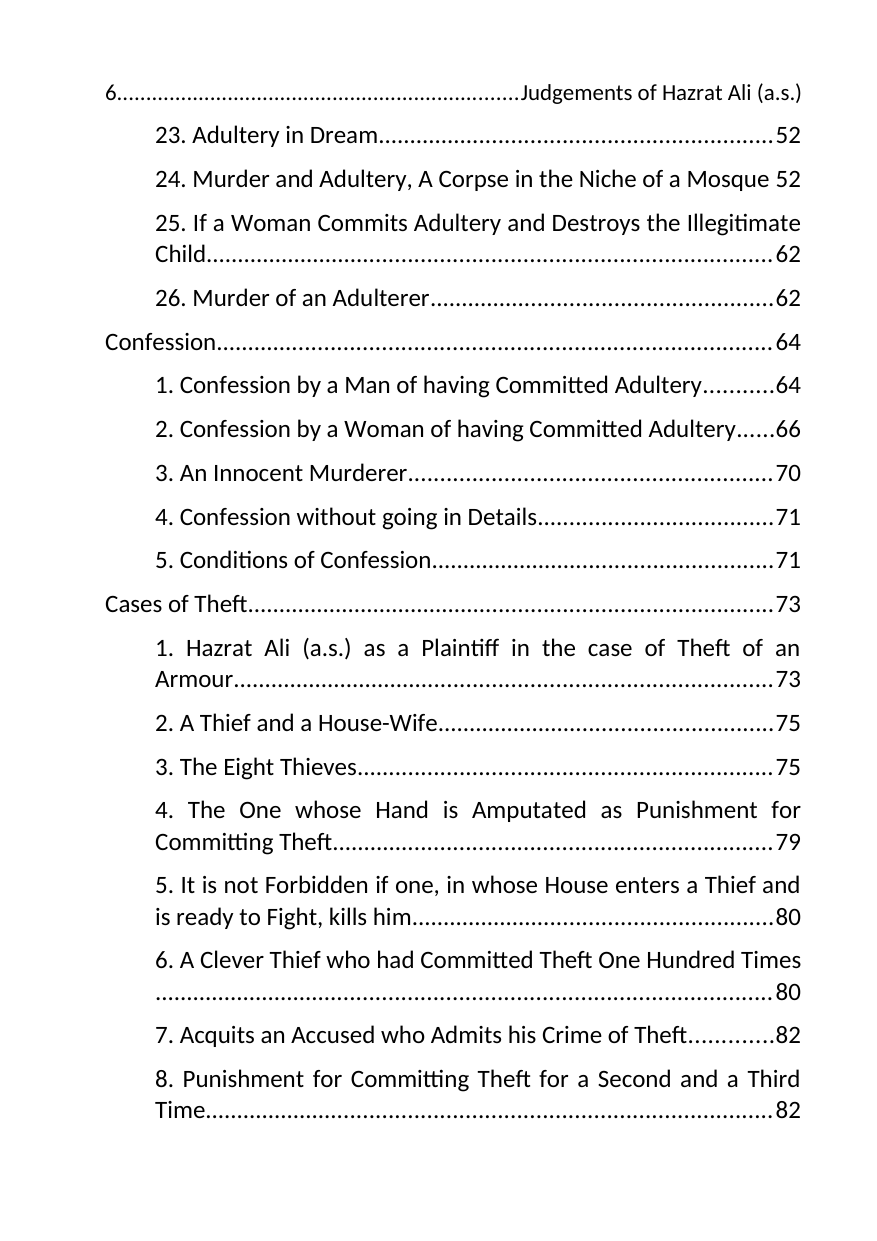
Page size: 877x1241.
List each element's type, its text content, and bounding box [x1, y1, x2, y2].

text 4. Confession without going in Details 71 [155, 500, 802, 531]
text 7. Acquits an Accused who Admits his Crime of Theft 82 [155, 1019, 802, 1050]
text 3. The Eight Thieves 75 [155, 750, 802, 781]
text Cases of Theft 73 [105, 587, 802, 619]
text 26. Murder of an Adulterer 62 [155, 281, 802, 312]
text 1. Confession by a Man of having Committed Adultery 64 [155, 369, 802, 400]
text 3. An Innocent Murderer 70 [155, 456, 802, 487]
text 8. Punishment for Committing Theft for a Second and a Third Time 82 [155, 1062, 802, 1125]
text Confession 64 [105, 325, 802, 356]
text 5. Conditions of Confession 71 [155, 544, 802, 575]
text 24. Murder and Adultery, A Corpse in the Niche of a Mosque 52 [155, 162, 802, 194]
text 6. A Clever Thief who had Committed Theft One Hundred Times 80 [155, 944, 802, 1006]
text 2. Confession by a Woman of having Committed Adultery 66 [155, 412, 802, 444]
text 23. Adultery in Dream 52 [155, 119, 802, 150]
text 1. Hazrat Ali (a.s.) as a Plaintiff in the case of Theft of an Armour 73 [155, 631, 802, 694]
text 4. The One whose Hand is Amputated as Punishment for Committing Theft 79 [155, 794, 802, 856]
text 5. It is not Forbidden if one, in whose House enters a Thief and is ready to Fight, kills him 80 [155, 869, 802, 931]
text 25. If a Woman Commits Adultery and Destroys the Illegitimate Child 62 [155, 206, 802, 269]
text 2. A Thief and a House-Wife 75 [155, 706, 802, 737]
